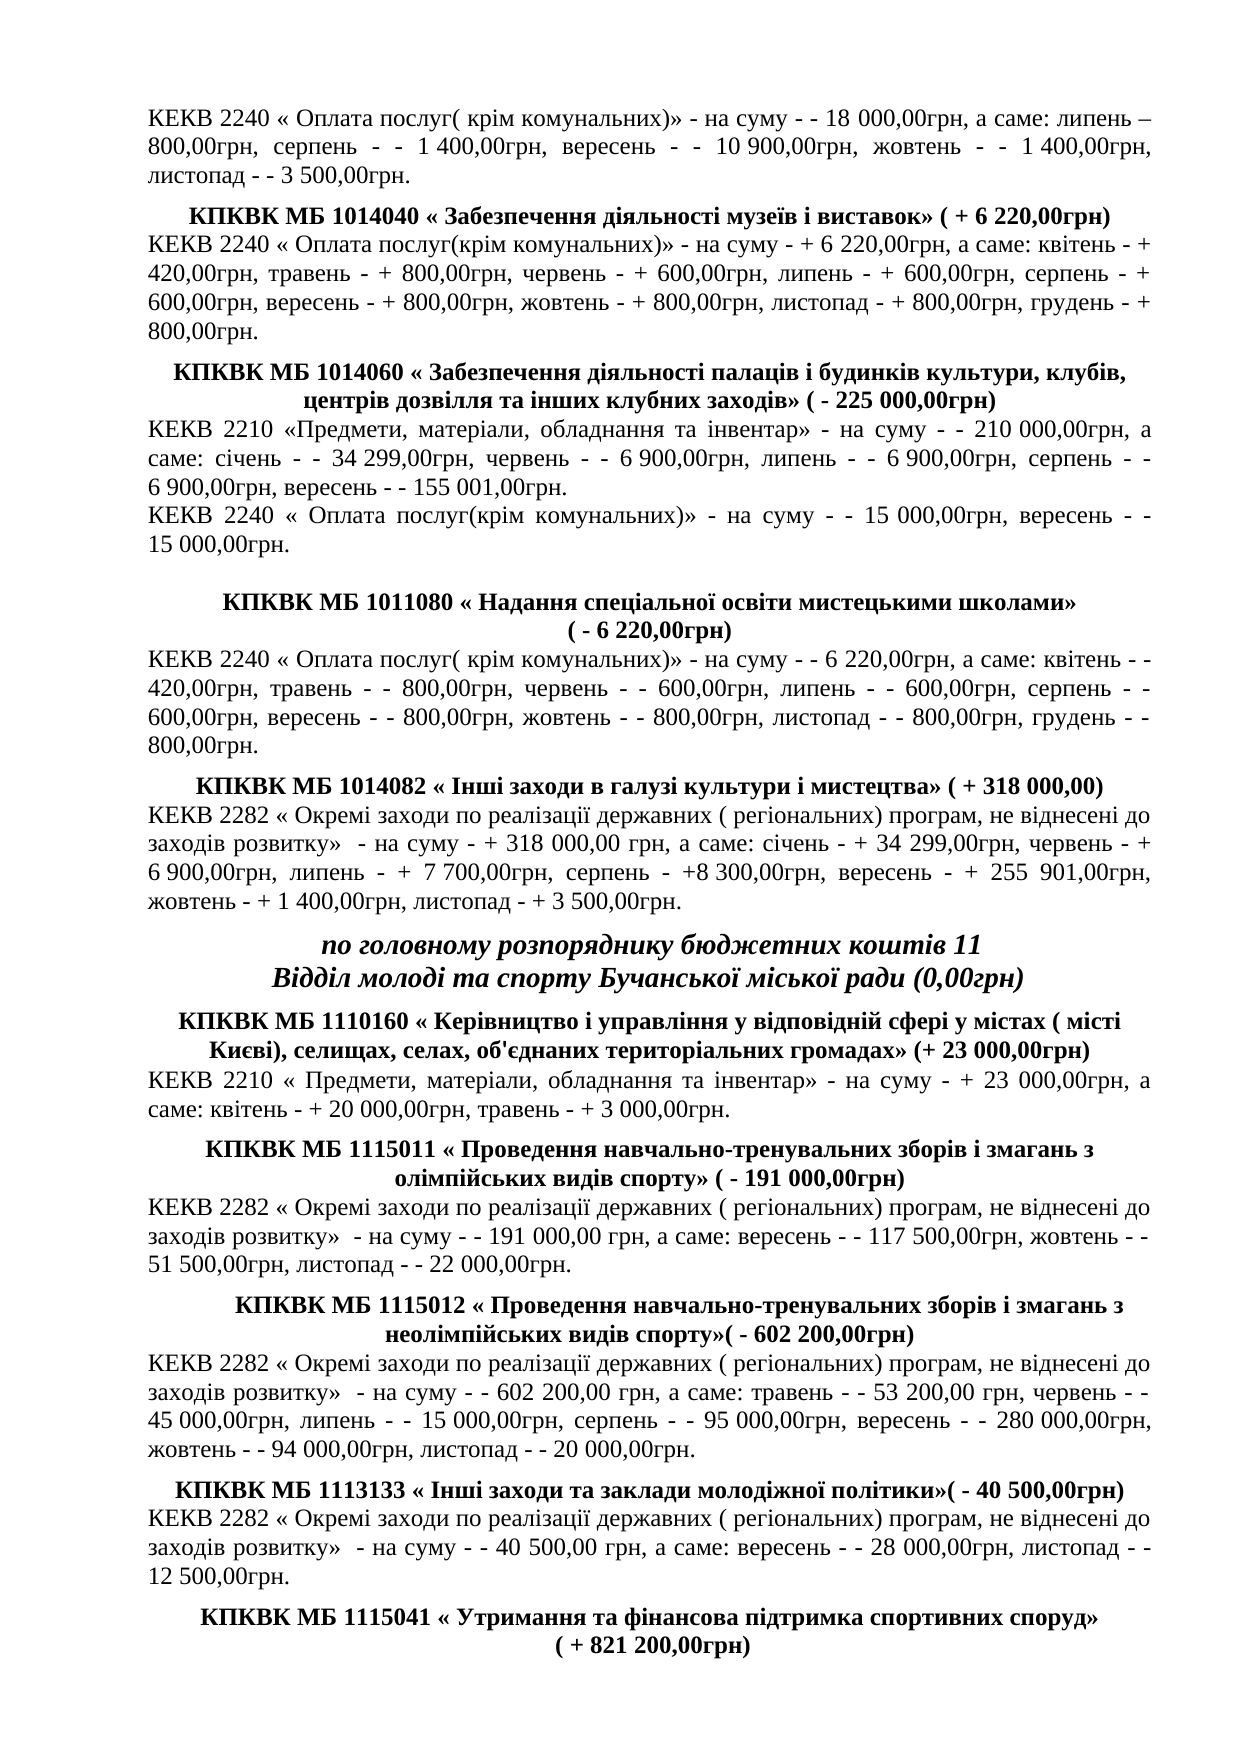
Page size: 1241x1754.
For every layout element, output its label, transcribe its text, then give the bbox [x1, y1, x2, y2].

text КЕКВ 2240 « Оплата послуг( крім комунальних)» - на суму - - 18 000,00грн, а саме: липень – 800,00грн, серпень - - 1 400,00грн, вересень - - 10 900,00грн, жовтень - - 1 400,00грн, листопад - - 3 500,00грн. [148, 103, 1152, 189]
text КЕКВ 2210 «Предмети, матеріали, обладнання та інвентар» - на суму - - 210 000,00грн, а саме: січень - - 34 299,00грн, червень - - 6 900,00грн, липень - - 6 900,00грн, серпень - - 6 900,00грн, вересень - - 155 001,00грн. [148, 414, 1152, 500]
text Відділ молоді та спорту Бучанської міської ради (0,00грн) [148, 960, 1152, 994]
text КПКВК МБ 1011080 « Надання спеціальної освіти мистецькими школами» [148, 587, 1152, 615]
text КПКВК МБ 1115011 « Проведення навчально-тренувальних зборів і змагань з олімпійських видів спорту» ( - 191 000,00грн) [148, 1134, 1152, 1192]
text КПКВК МБ 1115012 « Проведення навчально-тренувальних зборів і змагань з неолімпійських видів спорту»( - 602 200,00грн) [148, 1290, 1152, 1348]
text КПКВК МБ 1014040 « Забезпечення діяльності музеїв і виставок» ( + 6 220,00грн) [148, 201, 1152, 229]
text КЕКВ 2210 « Предмети, матеріали, обладнання та інвентар» - на суму - + 23 000,00грн, а саме: квітень - + 20 000,00грн, травень - + 3 000,00грн. [148, 1065, 1152, 1123]
text ( + 821 200,00грн) [148, 1631, 1152, 1659]
text КПКВК МБ 1113133 « Інші заходи та заклади молодіжної політики»( - 40 500,00грн) [148, 1475, 1152, 1503]
text КЕКВ 2240 « Оплата послуг(крім комунальних)» - на суму - - 15 000,00грн, вересень - - 15 000,00грн. [148, 500, 1152, 558]
text КПКВК МБ 1115041 « Утримання та фінансова підтримка спортивних споруд» [148, 1602, 1152, 1631]
text КЕКВ 2240 « Оплата послуг(крім комунальних)» - на суму - + 6 220,00грн, а саме: квітень - + 420,00грн, травень - + 800,00грн, червень - + 600,00грн, липень - + 600,00грн, серпень - + 600,00грн, вересень - + 800,00грн, жовтень - + 800,00грн, листопад - + 800,00грн, грудень - + 800,00грн. [148, 229, 1152, 344]
text по головному розпоряднику бюджетних коштів 11 [148, 927, 1152, 960]
text КЕКВ 2282 « Окремі заходи по реалізації державних ( регіональних) програм, не віднесені до заходів розвитку» - на суму - - 40 500,00 грн, а саме: вересень - - 28 000,00грн, листопад - - 12 500,00грн. [148, 1503, 1152, 1590]
text КПКВК МБ 1110160 « Керівництво і управління у відповідній сфері у містах ( місті Києві), селищах, селах, об'єднаних територіальних громадах» (+ 23 000,00грн) [148, 1006, 1152, 1065]
text КЕКВ 2282 « Окремі заходи по реалізації державних ( регіональних) програм, не віднесені до заходів розвитку» - на суму - - 191 000,00 грн, а саме: вересень - - 117 500,00грн, жовтень - - 51 500,00грн, листопад - - 22 000,00грн. [148, 1192, 1152, 1278]
text ( - 6 220,00грн) [148, 615, 1152, 644]
text КПКВК МБ 1014082 « Інші заходи в галузі культури і мистецтва» ( + 318 000,00) [148, 771, 1152, 800]
text КПКВК МБ 1014060 « Забезпечення діяльності палаців і будинків культури, клубів, центрів дозвілля та інших клубних заходів» ( - 225 000,00грн) [148, 357, 1152, 414]
text КЕКВ 2240 « Оплата послуг( крім комунальних)» - на суму - - 6 220,00грн, а саме: квітень - - 420,00грн, травень - - 800,00грн, червень - - 600,00грн, липень - - 600,00грн, серпень - - 600,00грн, вересень - - 800,00грн, жовтень - - 800,00грн, листопад - - 800,00грн, грудень - - 800,00грн. [148, 644, 1152, 759]
text КЕКВ 2282 « Окремі заходи по реалізації державних ( регіональних) програм, не віднесені до заходів розвитку» - на суму - - 602 200,00 грн, а саме: травень - - 53 200,00 грн, червень - - 45 000,00грн, липень - - 15 000,00грн, серпень - - 95 000,00грн, вересень - - 280 000,00грн, жовтень - - 94 000,00грн, листопад - - 20 000,00грн. [148, 1348, 1152, 1463]
text КЕКВ 2282 « Окремі заходи по реалізації державних ( регіональних) програм, не віднесені до заходів розвитку» - на суму - + 318 000,00 грн, а саме: січень - + 34 299,00грн, червень - + 6 900,00грн, липень - + 7 700,00грн, серпень - +8 300,00грн, вересень - + 255 901,00грн, жовтень - + 1 400,00грн, листопад - + 3 500,00грн. [148, 800, 1152, 915]
